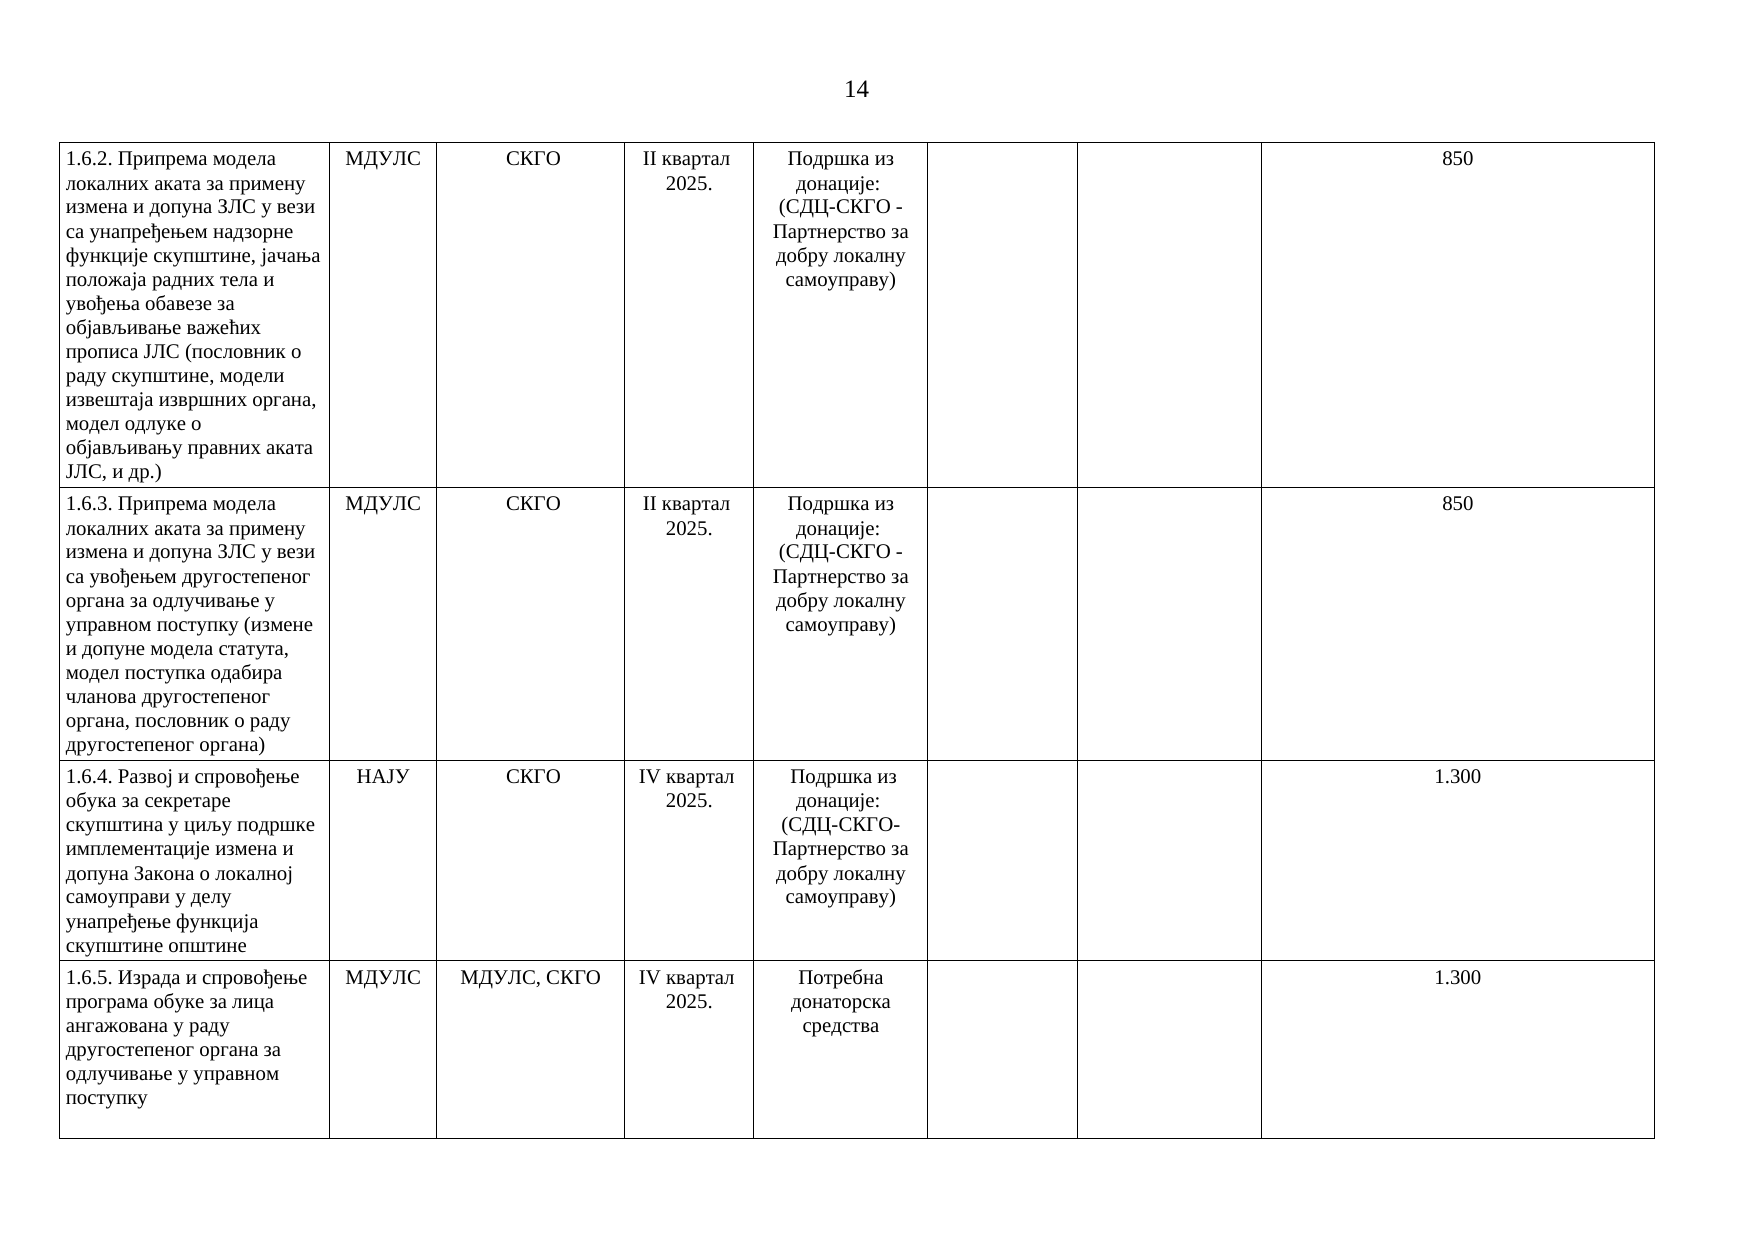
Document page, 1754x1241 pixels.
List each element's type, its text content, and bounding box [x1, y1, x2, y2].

table_cell II квартал 2025. [625, 143, 753, 487]
table_cell [1078, 143, 1261, 487]
table_cell МДУЛС [330, 143, 436, 487]
table_cell 1.300 [1262, 761, 1654, 960]
table_cell [928, 143, 1077, 487]
table_cell Подршка из донације: (СДЦ-СКГО - Партнерство за добру локалну самоуправу) [754, 143, 927, 487]
table_cell МДУЛС, СКГО [437, 961, 624, 1138]
table_cell Потребна донаторска средства [754, 961, 927, 1138]
table_cell [1078, 961, 1261, 1138]
table_cell IV квартал 2025. [625, 961, 753, 1138]
table_cell Подршка из донације: (СДЦ-СКГО-Партнерство за добру локалну самоуправу) [754, 761, 927, 960]
table_cell 850 [1262, 143, 1654, 487]
table_cell 1.6.3. Припрема модела локалних аката за примену измена и допуна ЗЛС у вези са увођењем другостепеног органа за одлучивање у управном поступку (измене и допуне модела статута, модел поступка одабира чланова другостепеног органа, пословник о раду другостепеног органа) [60, 488, 329, 759]
table_cell Подршка из донације: (СДЦ-СКГО - Партнерство за добру локалну самоуправу) [754, 488, 927, 759]
table_cell II квартал 2025. [625, 488, 753, 759]
table_cell 850 [1262, 488, 1654, 759]
table_cell [928, 488, 1077, 759]
table_cell [1078, 761, 1261, 960]
table_cell IV квартал 2025. [625, 761, 753, 960]
table_cell [1078, 488, 1261, 759]
table_cell СКГО [437, 143, 624, 487]
table_cell [928, 761, 1077, 960]
table_cell [928, 961, 1077, 1138]
table_cell МДУЛС [330, 961, 436, 1138]
table_cell МДУЛС [330, 488, 436, 759]
table_cell 1.6.4. Развој и спровођење обука за секретаре скупштина у циљу подршке имплементације измена и допуна Закона о локалној самоуправи у делу унапређење функција скупштине општине [60, 761, 329, 960]
table_cell СКГО [437, 761, 624, 960]
table_cell 1.6.5. Израда и спровођење програма обуке за лица ангажована у раду другостепеног органа за одлучивање у управном поступку [60, 961, 329, 1138]
table_cell НАЈУ [330, 761, 436, 960]
table_cell 1.300 [1262, 961, 1654, 1138]
table_cell СКГО [437, 488, 624, 759]
table_cell 1.6.2. Припрема модела локалних аката за примену измена и допуна ЗЛС у вези са унапређењем надзорне функције скупштине, јачања положаја радних тела и увођења обавезе за објављивање важећих прописа ЈЛС (пословник о раду скупштине, модели извештаја извршних органа, модел одлуке о објављивању правних аката ЈЛС, и др.) [60, 143, 329, 487]
